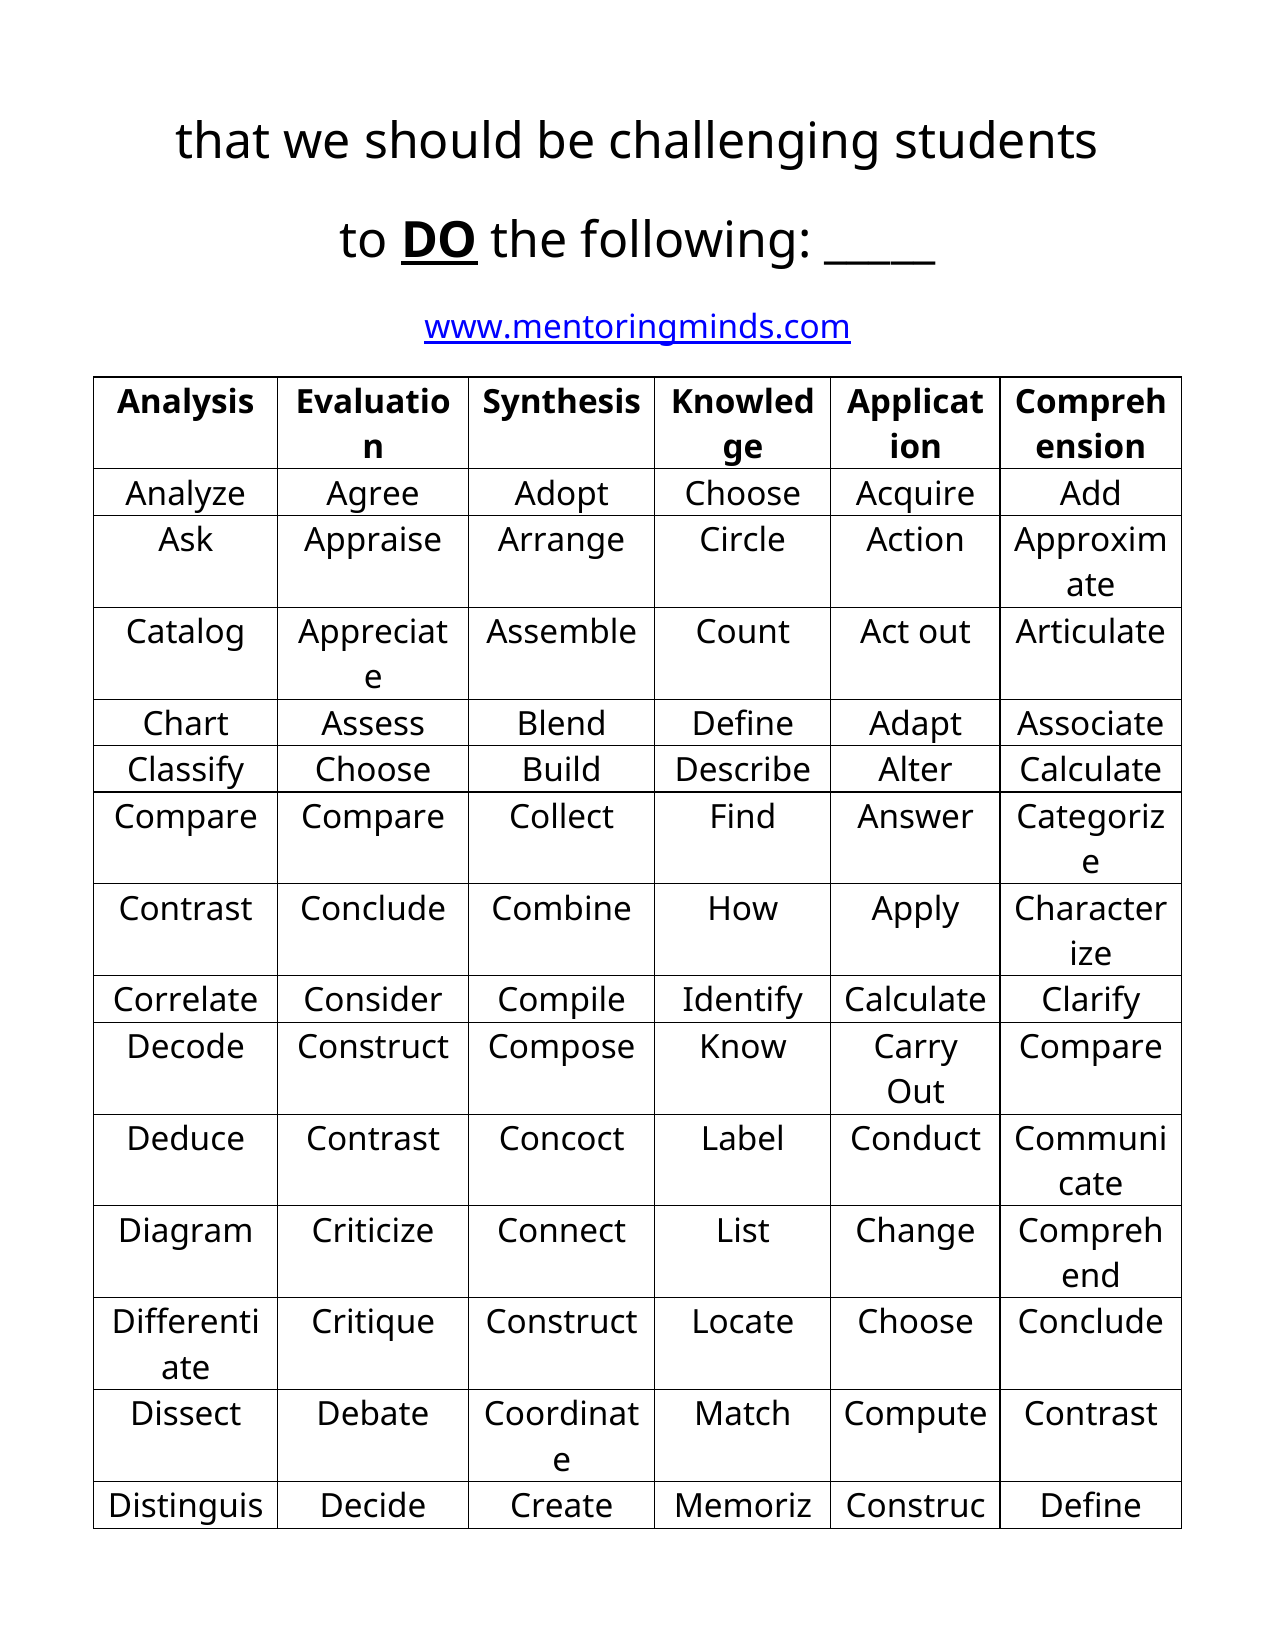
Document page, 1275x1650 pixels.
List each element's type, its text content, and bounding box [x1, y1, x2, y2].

text www.mentoringminds.com [105, 303, 1170, 349]
table_cell Compare [278, 793, 468, 883]
table_cell Acquire [831, 469, 999, 515]
table_cell Apply [831, 884, 999, 975]
table_cell Construct [278, 1023, 468, 1113]
table_cell Construct [831, 1482, 999, 1527]
table_cell Conclude [1001, 1298, 1181, 1389]
table_cell Conduct [831, 1115, 999, 1205]
table_cell Approximate [1001, 516, 1181, 607]
table_cell Find [655, 793, 830, 883]
table_cell Concoct [469, 1115, 654, 1205]
table_cell Count [655, 608, 830, 698]
table_header Synthesis [469, 378, 654, 468]
table_cell Articulate [1001, 608, 1181, 698]
table_cell Classify [94, 746, 277, 791]
table_header Comprehension [1001, 378, 1181, 468]
table_cell Dissect [94, 1390, 277, 1481]
table_cell Construct [469, 1298, 654, 1389]
table_header Analysis [94, 378, 277, 468]
table_header Evaluation [278, 378, 468, 468]
table_cell Correlate [94, 976, 277, 1022]
table_cell Contrast [94, 884, 277, 975]
table_cell Answer [831, 793, 999, 883]
table_cell Diagram [94, 1206, 277, 1297]
table_cell Analyze [94, 469, 277, 515]
table_cell Combine [469, 884, 654, 975]
table_cell Contrast [278, 1115, 468, 1205]
table_cell Arrange [469, 516, 654, 607]
table_cell Ask [94, 516, 277, 607]
table_cell Compose [469, 1023, 654, 1113]
table_cell Circle [655, 516, 830, 607]
table_cell Compile [469, 976, 654, 1022]
table_cell Calculate [1001, 746, 1181, 791]
text to DO the following: _____ [105, 204, 1170, 272]
table_cell Calculate [831, 976, 999, 1022]
table_cell Choose [831, 1298, 999, 1389]
table_cell Describe [655, 746, 830, 791]
table_cell Compare [1001, 1023, 1181, 1113]
table_cell Compute [831, 1390, 999, 1481]
table_cell Choose [655, 469, 830, 515]
table_cell Identify [655, 976, 830, 1022]
table_cell Contrast [1001, 1390, 1181, 1481]
table_cell Alter [831, 746, 999, 791]
table_cell Build [469, 746, 654, 791]
table_cell Critique [278, 1298, 468, 1389]
table_cell Coordinate [469, 1390, 654, 1481]
table_cell Adapt [831, 700, 999, 745]
table_cell Create [469, 1482, 654, 1527]
table_cell Memorize [655, 1482, 830, 1527]
table_cell Agree [278, 469, 468, 515]
table_cell Know [655, 1023, 830, 1113]
table_cell Collect [469, 793, 654, 883]
table_cell Connect [469, 1206, 654, 1297]
table_cell Choose [278, 746, 468, 791]
table_cell Assess [278, 700, 468, 745]
table_cell List [655, 1206, 830, 1297]
table_cell Comprehend [1001, 1206, 1181, 1297]
table_cell How [655, 884, 830, 975]
table_cell Clarify [1001, 976, 1181, 1022]
table_cell Carry Out [831, 1023, 999, 1113]
table_cell Action [831, 516, 999, 607]
table_cell Criticize [278, 1206, 468, 1297]
table_cell Change [831, 1206, 999, 1297]
table_cell Differentiate [94, 1298, 277, 1389]
table_cell Add [1001, 469, 1181, 515]
table_cell Define [1001, 1482, 1181, 1527]
table_cell Compare [94, 793, 277, 883]
table_cell Chart [94, 700, 277, 745]
table_cell Conclude [278, 884, 468, 975]
table_cell Decide [278, 1482, 468, 1527]
table_cell Deduce [94, 1115, 277, 1205]
table_cell Adopt [469, 469, 654, 515]
table_cell Debate [278, 1390, 468, 1481]
table_cell Decode [94, 1023, 277, 1113]
table_cell Blend [469, 700, 654, 745]
table_cell Consider [278, 976, 468, 1022]
table_cell Communicate [1001, 1115, 1181, 1205]
table_cell Catalog [94, 608, 277, 698]
table_cell Label [655, 1115, 830, 1205]
table_cell Appraise [278, 516, 468, 607]
table_cell Distinguish [94, 1482, 277, 1527]
table_cell Appreciate [278, 608, 468, 698]
table_header Knowledge [655, 378, 830, 468]
table_cell Categorize [1001, 793, 1181, 883]
table_cell Locate [655, 1298, 830, 1389]
table_cell Act out [831, 608, 999, 698]
table_cell Characterize [1001, 884, 1181, 975]
text that we should be challenging students [105, 105, 1170, 173]
table_cell Define [655, 700, 830, 745]
table_cell Associate [1001, 700, 1181, 745]
table_header Application [831, 378, 999, 468]
table_cell Assemble [469, 608, 654, 698]
table_cell Match [655, 1390, 830, 1481]
